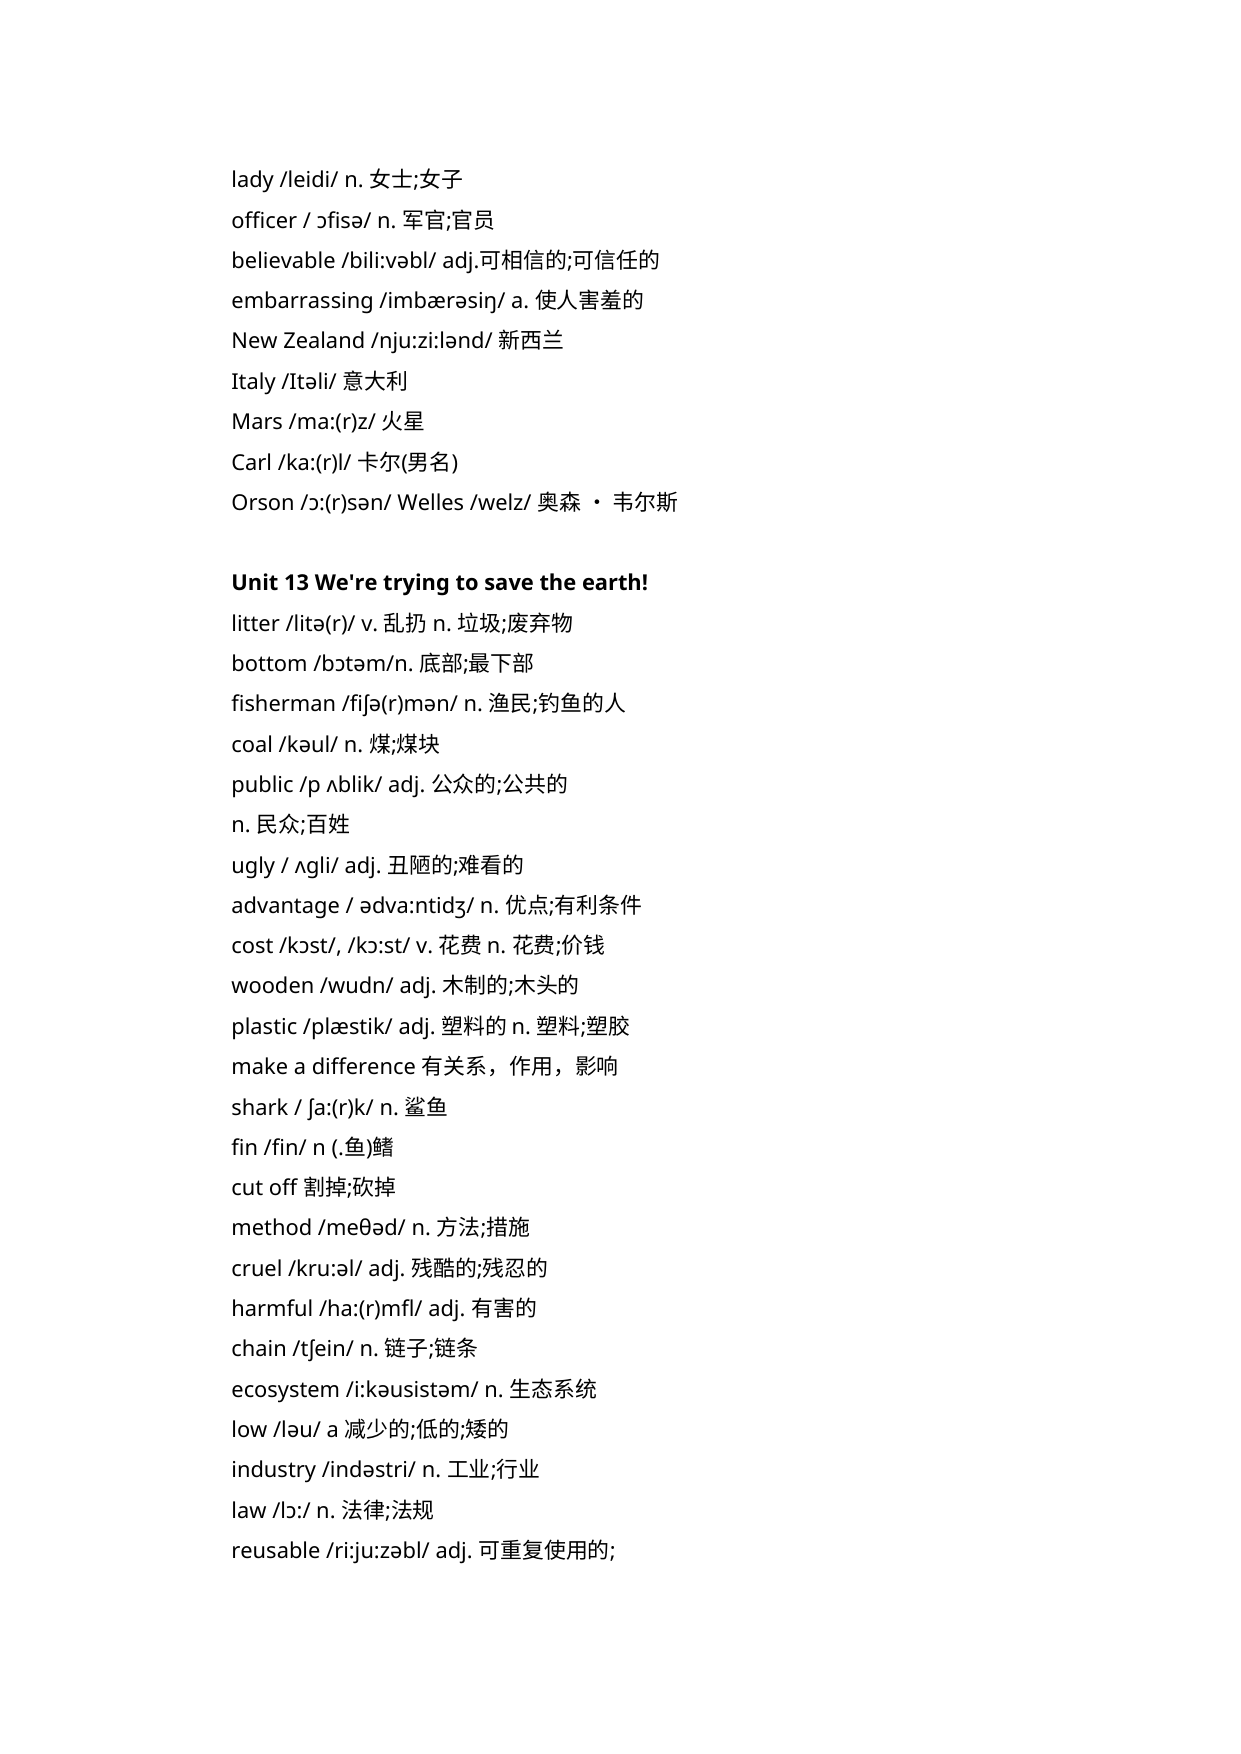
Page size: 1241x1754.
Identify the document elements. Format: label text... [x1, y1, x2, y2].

text chain /tʃein/ n. 链子;链条 [187, 1331, 1053, 1363]
text Carl /ka:(r)l/ 卡尔(男名) [187, 444, 1053, 477]
text harmful /ha:(r)mfl/ adj. 有害的 [187, 1291, 1053, 1323]
text advantage / ədva:ntidʒ/ n. 优点;有利条件 [187, 888, 1053, 920]
text fin /fin/ n (.鱼)鳍 [187, 1129, 1053, 1162]
text New Zealand /nju:zi:lənd/ 新西兰 [187, 323, 1053, 356]
text public /p ʌblik/ adj. 公众的;公共的 [187, 767, 1053, 799]
text Orson /ɔ:(r)sən/ Welles /welz/ 奥森 • 韦尔斯 [187, 484, 1053, 517]
text ecosystem /i:kəusistəm/ n. 生态系统 [187, 1371, 1053, 1404]
text officer / ɔfisə/ n. 军官;官员 [187, 202, 1053, 235]
text Unit 13 We're trying to save the earth! [187, 565, 1053, 598]
text law /lɔ:/ n. 法律;法规 [187, 1492, 1053, 1525]
text bottom /bɔtəm/n. 底部;最下部 [187, 646, 1053, 678]
text coal /kəul/ n. 煤;煤块 [187, 726, 1053, 759]
text reusable /ri:ju:zəbl/ adj. 可重复使用的; [187, 1533, 1053, 1565]
text litter /litə(r)/ v. 乱扔 n. 垃圾;废弃物 [187, 605, 1053, 638]
text cut off 割掉;砍掉 [187, 1170, 1053, 1202]
text plastic /plæstik/ adj. 塑料的n. 塑料;塑胶 [187, 1008, 1053, 1041]
text cruel /kru:əl/ adj. 残酷的;残忍的 [187, 1250, 1053, 1283]
text embarrassing /imbærəsiŋ/ a. 使人害羞的 [187, 283, 1053, 315]
text make a difference 有关系，作用，影响 [187, 1049, 1053, 1081]
text Italy /Itəli/ 意大利 [187, 363, 1053, 396]
text shark / ʃa:(r)k/ n. 鲨鱼 [187, 1089, 1053, 1122]
text wooden /wudn/ adj. 木制的;木头的 [187, 968, 1053, 1001]
text ugly / ʌgli/ adj. 丑陋的;难看的 [187, 847, 1053, 880]
text lady /leidi/ n. 女士;女子 [187, 162, 1053, 194]
text fisherman /fiʃə(r)mən/ n. 渔民;钓鱼的人 [187, 686, 1053, 718]
text industry /indəstri/ n. 工业;行业 [187, 1452, 1053, 1484]
text believable /bili:vəbl/ adj.可相信的;可信任的 [187, 243, 1053, 275]
text n. 民众;百姓 [187, 807, 1053, 839]
text Mars /ma:(r)z/ 火星 [187, 404, 1053, 436]
text method /meθəd/ n. 方法;措施 [187, 1210, 1053, 1243]
text cost /kɔst/, /kɔ:st/ v. 花费n. 花费;价钱 [187, 928, 1053, 960]
text low /ləu/ a 减少的;低的;矮的 [187, 1412, 1053, 1444]
